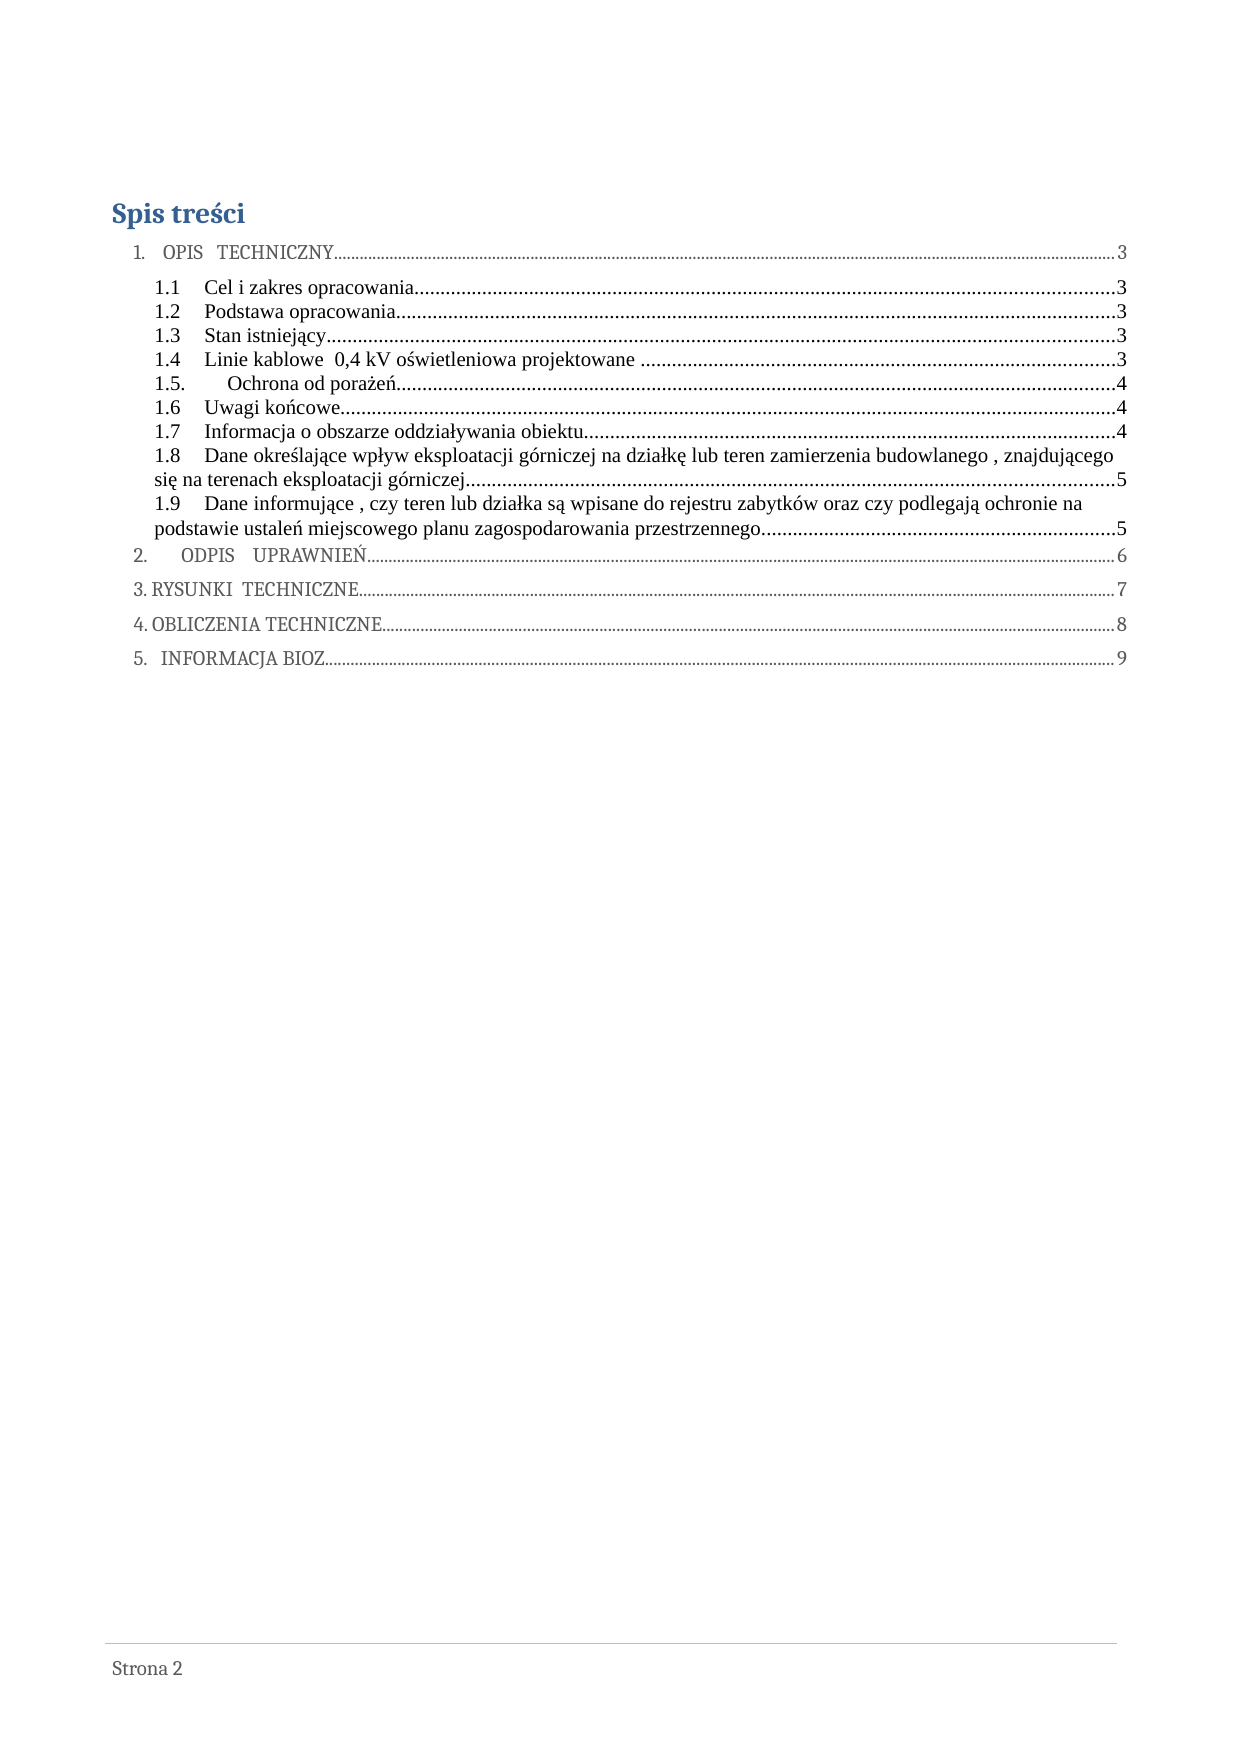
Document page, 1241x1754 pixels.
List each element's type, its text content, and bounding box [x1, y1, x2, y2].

text 1.4 Linie kablowe 0,4 kV oświetleniowa projektowane . 3 [154, 347, 1128, 371]
text 5. INFORMACJA BIOZ 9 [133, 647, 1128, 671]
text 3. RYSUNKI TECHNICZNE 7 [133, 578, 1128, 602]
text 1. OPIS TECHNICZNY 3 [133, 240, 1128, 264]
text 1.5. Ochrona od porażeń 4 [154, 371, 1128, 395]
text 1.3 Stan istniejący. 3 [154, 323, 1128, 347]
text 4. OBLICZENIA TECHNICZNE 8 [133, 612, 1128, 636]
text 2. ODPIS UPRAWNIEŃ 6 [133, 544, 1128, 568]
text 1.1 Cel i zakres opracowania 3 [154, 275, 1128, 299]
text 1.7 Informacja o obszarze oddziaływania obiektu. 4 [154, 419, 1128, 443]
text 1.9 Dane informujące , czy teren lub działka są wpisane do rejestru zabytków oraz czy podlegają ochronie na podstawie ustaleń miejscowego planu zagospodarowania przestrzennego. 5 [154, 491, 1128, 539]
text 1.2 Podstawa opracowania 3 [154, 299, 1128, 323]
text 1.6 Uwagi końcowe 4 [154, 395, 1128, 419]
subtitle Spis treści [112, 198, 1128, 231]
text 1.8 Dane określające wpływ eksploatacji górniczej na działkę lub teren zamierzenia budowlanego , znajdującego się na terenach eksploatacji górniczej. 5 [154, 443, 1128, 491]
